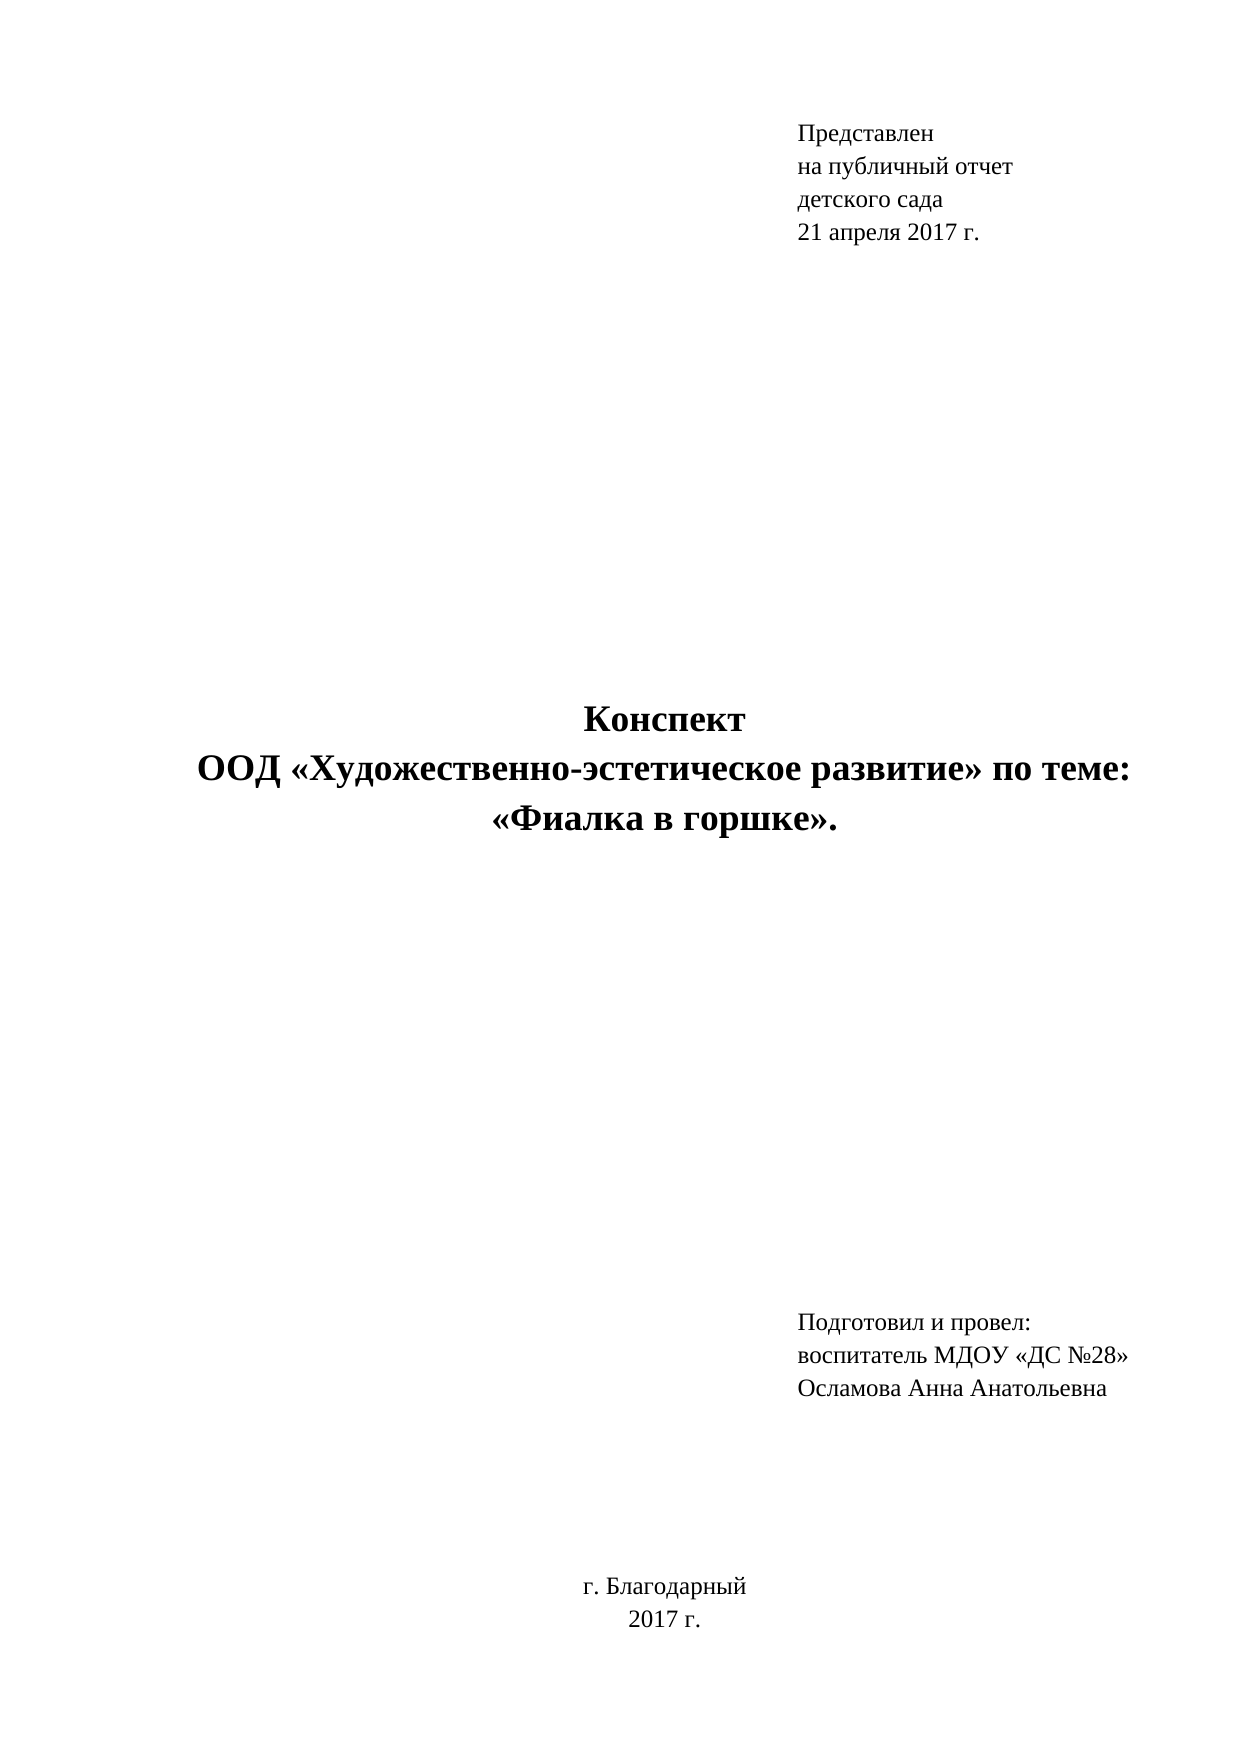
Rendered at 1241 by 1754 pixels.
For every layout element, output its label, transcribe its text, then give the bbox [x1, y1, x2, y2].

text г. Благодарный [177, 1571, 1152, 1600]
text детского сада [797, 184, 1152, 213]
text 2017 г. [177, 1604, 1152, 1633]
text Осламова Анна Анатольевна [797, 1373, 1152, 1402]
text ООД «Художественно-эстетическое развитие» по теме: [177, 746, 1152, 789]
text Подготовил и провел: [797, 1307, 1152, 1336]
text 21 апреля 2017 г. [797, 217, 1152, 246]
text Представлен [797, 118, 1152, 147]
text «Фиалка в горшке». [177, 795, 1152, 838]
text Конспект [177, 696, 1152, 739]
text воспитатель МДОУ «ДС №28» [797, 1340, 1152, 1369]
text на публичный отчет [797, 151, 1152, 180]
